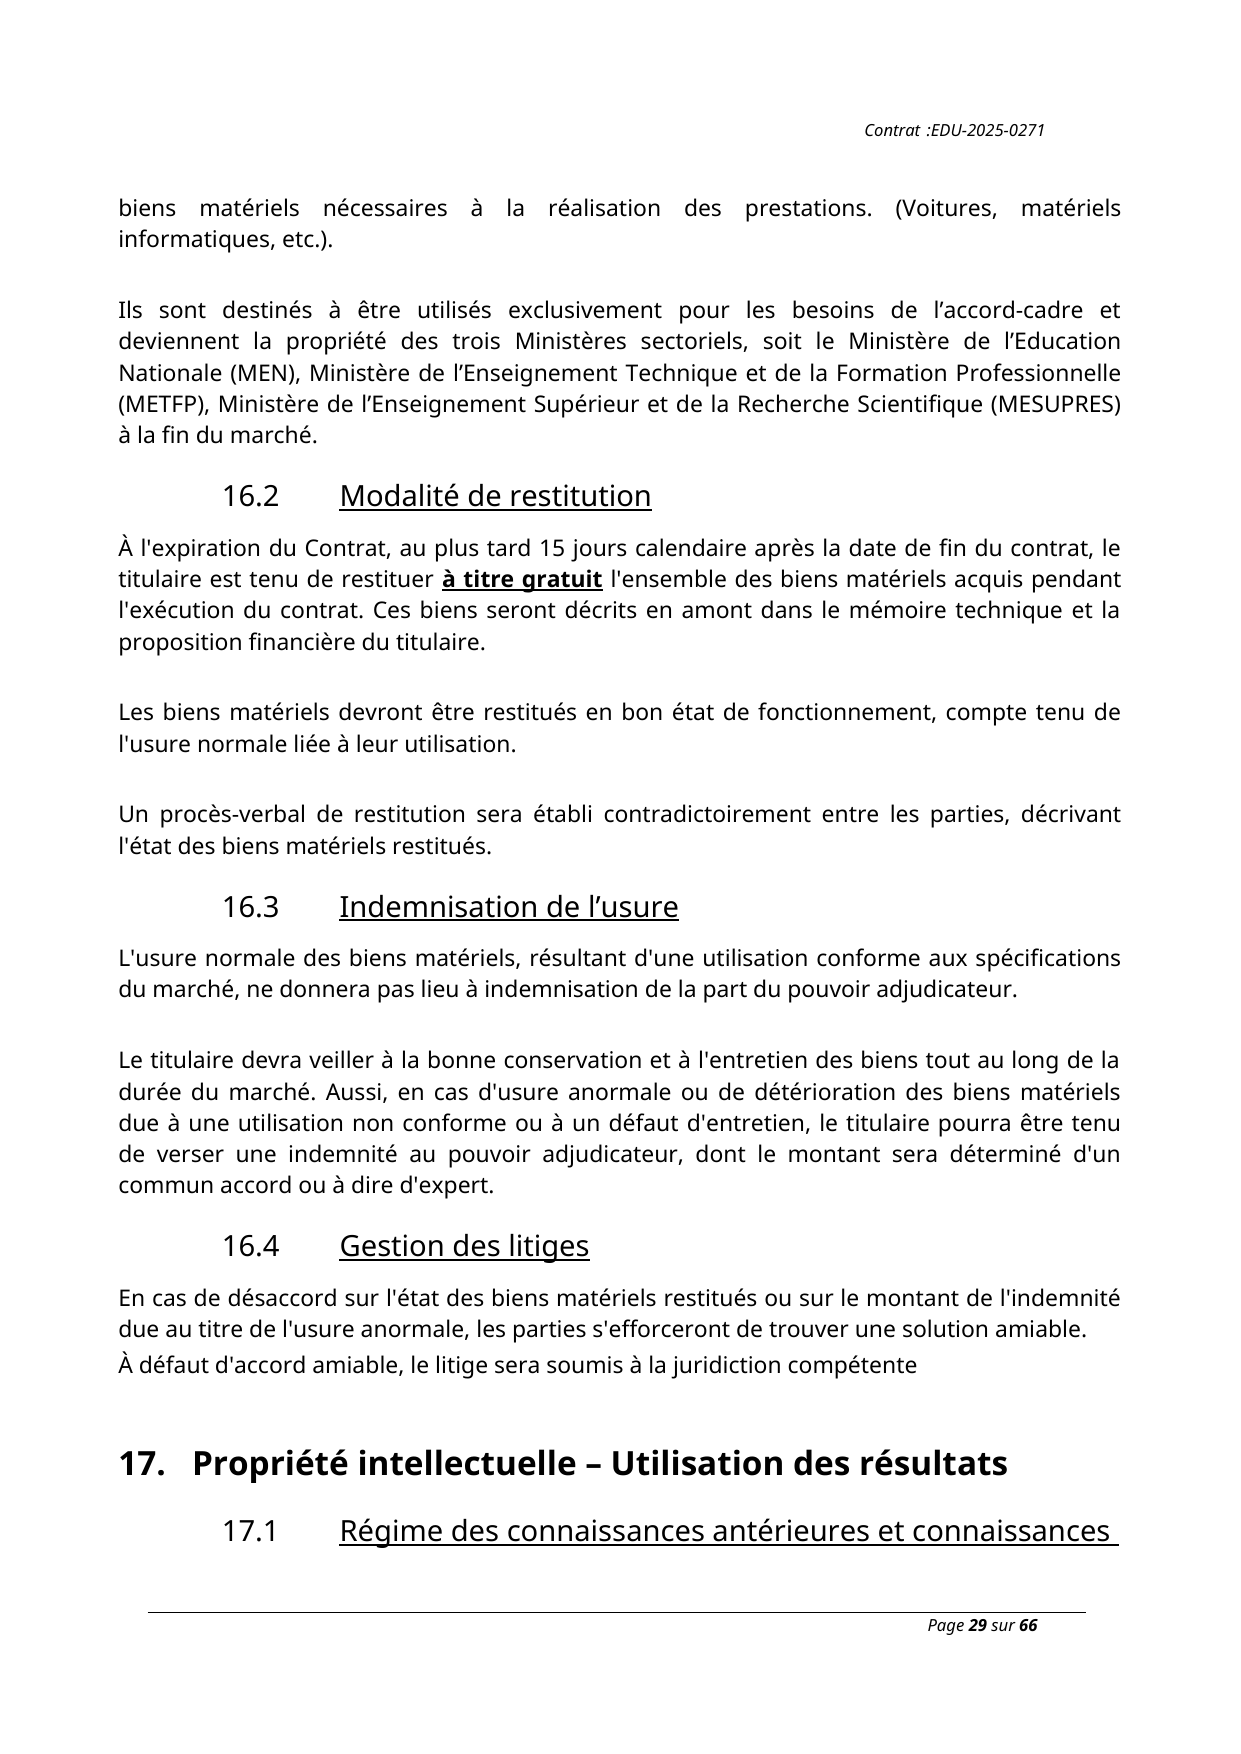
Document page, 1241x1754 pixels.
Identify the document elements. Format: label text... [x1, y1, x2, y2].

text Un procès-verbal de restitution sera établi contradictoirement entre les parties, décrivant l'état des biens matériels restitués. [118, 798, 1122, 861]
text Modalité de restitution [222, 475, 1122, 515]
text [222, 1511, 1122, 1550]
text En cas de désaccord sur l'état des biens matériels restitués ou sur le montant de l'indemnité due au titre de l'usure anormale, les parties s'efforceront de trouver une solution amiable. [118, 1282, 1122, 1344]
text Propriété intellectuelle – Utilisation des résultats [118, 1440, 1122, 1486]
text À l'expiration du Contrat, au plus tard 15 jours calendaire après la date de fin du contrat, le titulaire est tenu de restituer à titre gratuit l'ensemble des biens matériels acquis pendant l'exécution du contrat. Ces biens seront décrits en amont dans le mémoire technique et la proposition financière du titulaire. [118, 532, 1122, 657]
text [118, 192, 1122, 254]
text Ils sont destinés à être utilisés exclusivement pour les besoins de l’accord-cadre et deviennent la propriété des trois Ministères sectoriels, soit le Ministère de l’Education Nationale (MEN), Ministère de l’Enseignement Technique et de la Formation Professionnelle (METFP), Ministère de l’Enseignement Supérieur et de la Recherche Scientifique (MESUPRES) à la fin du marché. [118, 294, 1122, 450]
text Indemnisation de l’usure [222, 886, 1122, 926]
text Le titulaire devra veiller à la bonne conservation et à l'entretien des biens tout au long de la durée du marché. Aussi, en cas d'usure anormale ou de détérioration des biens matériels due à une utilisation non conforme ou à un défaut d'entretien, le titulaire pourra être tenu de verser une indemnité au pouvoir adjudicateur, dont le montant sera déterminé d'un commun accord ou à dire d'expert. [118, 1044, 1122, 1201]
text L'usure normale des biens matériels, résultant d'une utilisation conforme aux spécifications du marché, ne donnera pas lieu à indemnisation de la part du pouvoir adjudicateur. [118, 942, 1122, 1005]
text Gestion des litiges [222, 1226, 1122, 1265]
text Les biens matériels devront être restitués en bon état de fonctionnement, compte tenu de l'usure normale liée à leur utilisation. [118, 696, 1122, 759]
text À défaut d'accord amiable, le litige sera soumis à la juridiction compétente [118, 1348, 1122, 1380]
